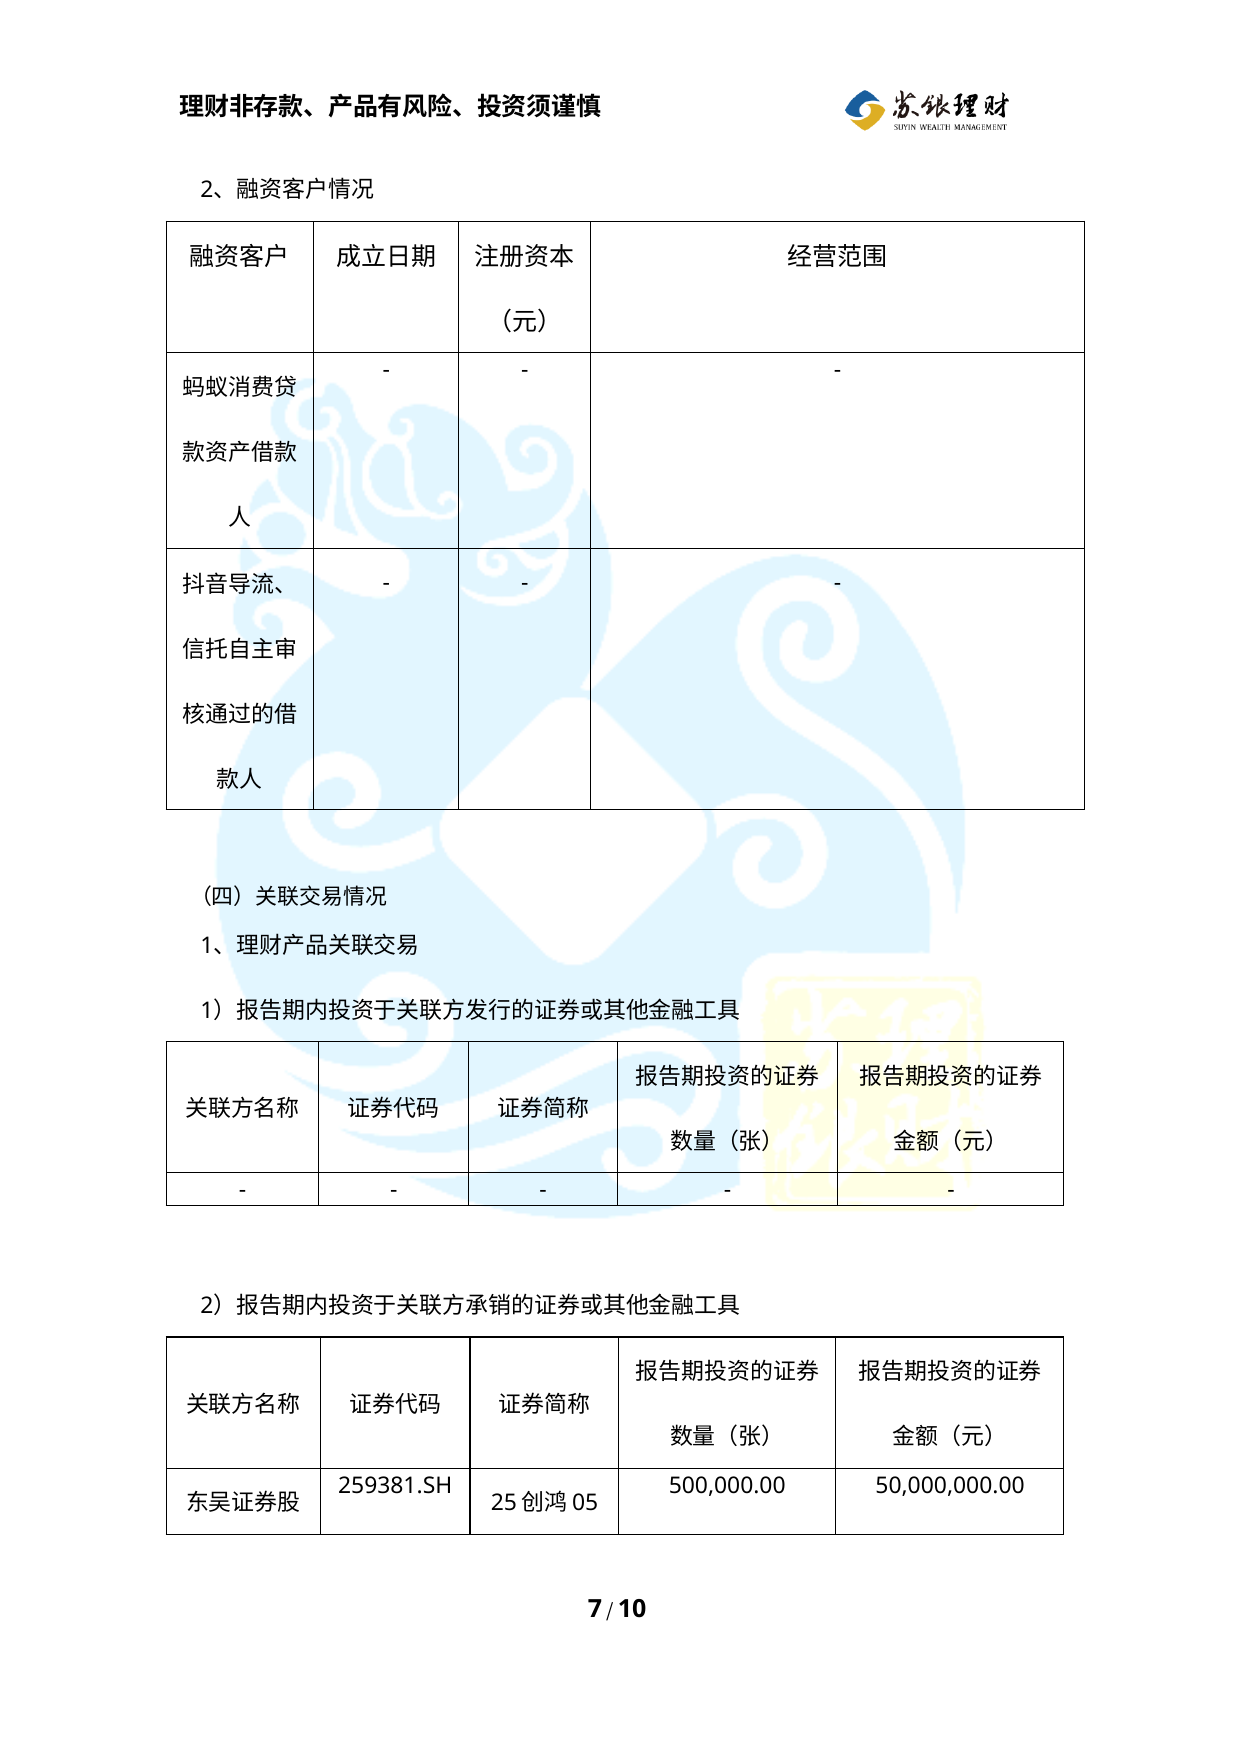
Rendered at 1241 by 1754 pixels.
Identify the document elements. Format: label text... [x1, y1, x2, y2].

table_cell - [618, 1173, 837, 1205]
table_header 报告期投资的证券数量（张） [619, 1338, 835, 1467]
table_cell - [469, 1173, 617, 1205]
table_cell 50,000,000.00 [836, 1469, 1063, 1533]
table_header 关联方名称 [167, 1042, 318, 1172]
table_header 报告期投资的证券数量（张） [618, 1042, 837, 1172]
table_cell 259381.SH [321, 1469, 469, 1533]
table_cell - [459, 353, 590, 548]
table_cell - [591, 353, 1084, 548]
table_cell 500,000.00 [619, 1469, 835, 1533]
subtitle 关联交易情况 [190, 878, 1053, 911]
table_cell - [838, 1173, 1063, 1205]
table_header 证券代码 [319, 1042, 468, 1172]
table_cell 抖音导流、信托自主审核通过的借款人 [167, 549, 313, 809]
table_cell 东吴证券股份有限公司 [167, 1469, 320, 1533]
table_cell - [314, 353, 458, 548]
text 1）报告期内投资于关联方发行的证券或其他金融工具 [177, 976, 1053, 1041]
table_header 报告期投资的证券金额（元） [836, 1338, 1063, 1467]
table_cell 蚂蚁消费贷款资产借款人 [167, 353, 313, 548]
table_cell - [314, 549, 458, 809]
picture [820, 72, 1039, 143]
text 2）报告期内投资于关联方承销的证券或其他金融工具 [177, 1271, 1053, 1336]
table_header 报告期投资的证券金额（元） [838, 1042, 1063, 1172]
table_cell - [319, 1173, 468, 1205]
table_header 融资客户 [167, 222, 313, 352]
table_header 关联方名称 [167, 1338, 320, 1467]
table_header 成立日期 [314, 222, 458, 352]
text 1、理财产品关联交易 [177, 911, 1053, 976]
table_header 证券代码 [321, 1338, 469, 1467]
table_header 证券简称 [469, 1042, 617, 1172]
table_cell - [591, 549, 1084, 809]
table_cell - [167, 1173, 318, 1205]
table_header 经营范围 [591, 222, 1084, 352]
table_header 证券简称 [471, 1338, 618, 1467]
table_cell - [459, 549, 590, 809]
text 2、融资客户情况 [177, 156, 1053, 221]
table_header 注册资本（元） [459, 222, 590, 352]
table_cell 25创鸿05 [471, 1469, 618, 1533]
